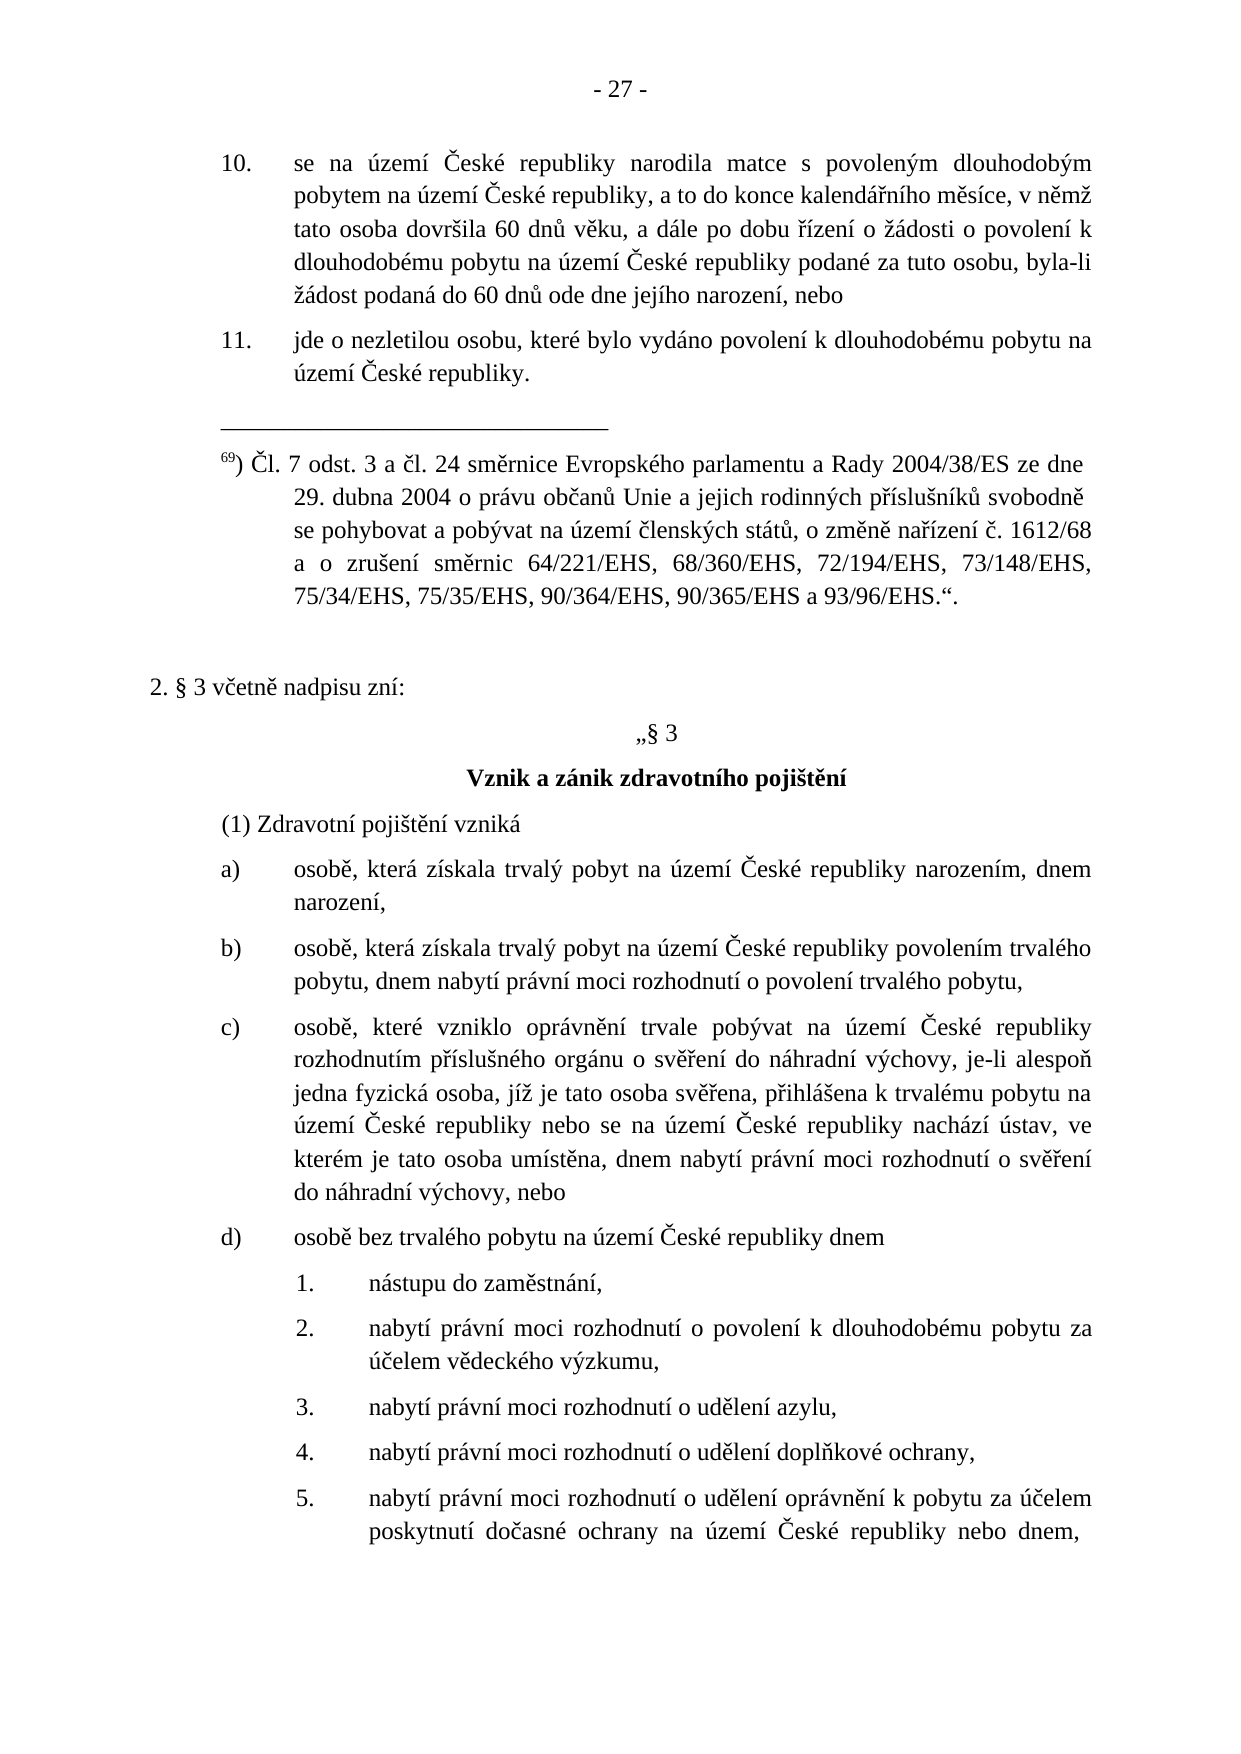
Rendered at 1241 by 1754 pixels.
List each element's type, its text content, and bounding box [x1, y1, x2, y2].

text 10. se na území České republiky narodila matce s povoleným dlouhodobým pobytem na území České republiky, a to do konce kalendářního měsíce, v němž tato osoba dovršila 60 dnů věku, a dále po dobu řízení o žádosti o povolení k dlouhodobému pobytu na území České republiky podané za tuto osobu, byla-li žádost podaná do 60 dnů ode dne jejího narození, nebo [221, 148, 1093, 308]
text _______________________________ [221, 404, 1093, 432]
text d) osobě bez trvalého pobytu na území České republiky dnem [221, 1222, 1093, 1251]
text (1) Zdravotní pojištění vzniká [148, 809, 1093, 838]
text „§ 3 [221, 718, 1093, 747]
text Vznik a zánik zdravotního pojištění [221, 763, 1093, 792]
text 4. nabytí právní moci rozhodnutí o udělení doplňkové ochrany, [296, 1437, 1093, 1466]
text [296, 1483, 1093, 1544]
text 69) Čl. 7 odst. 3 a čl. 24 směrnice Evropského parlamentu a Rady 2004/38/ES ze dne 29. dubna 2004 o právu občanů Unie a jejich rodinných příslušníků svobodně se pohybovat a pobývat na území členských států, o změně nařízení č. 1612/68 a o zrušení směrnic 64/221/EHS, 68/360/EHS, 72/194/EHS, 73/148/EHS, 75/34/EHS, 75/35/EHS, 90/364/EHS, 90/365/EHS a 93/96/EHS.“. [221, 449, 1093, 610]
text 11. jde o nezletilou osobu, které bylo vydáno povolení k dlouhodobému pobytu na území České republiky. [221, 325, 1093, 387]
text 2. nabytí právní moci rozhodnutí o povolení k dlouhodobému pobytu za účelem vědeckého výzkumu, [296, 1313, 1093, 1375]
text 3. nabytí právní moci rozhodnutí o udělení azylu, [296, 1392, 1093, 1421]
text 2. § 3 včetně nadpisu zní: [148, 672, 1093, 701]
text c) osobě, které vzniklo oprávnění trvale pobývat na území České republiky rozhodnutím příslušného orgánu o svěření do náhradní výchovy, je-li alespoň jedna fyzická osoba, jíž je tato osoba svěřena, přihlášena k trvalému pobytu na území České republiky nebo se na území České republiky nachází ústav, ve kterém je tato osoba umístěna, dnem nabytí právní moci rozhodnutí o svěření do náhradní výchovy, nebo [221, 1012, 1093, 1205]
text b) osobě, která získala trvalý pobyt na území České republiky povolením trvalého pobytu, dnem nabytí právní moci rozhodnutí o povolení trvalého pobytu, [221, 933, 1093, 995]
text 1. nástupu do zaměstnání, [296, 1268, 1093, 1296]
text a) osobě, která získala trvalý pobyt na území České republiky narozením, dnem narození, [221, 854, 1093, 916]
